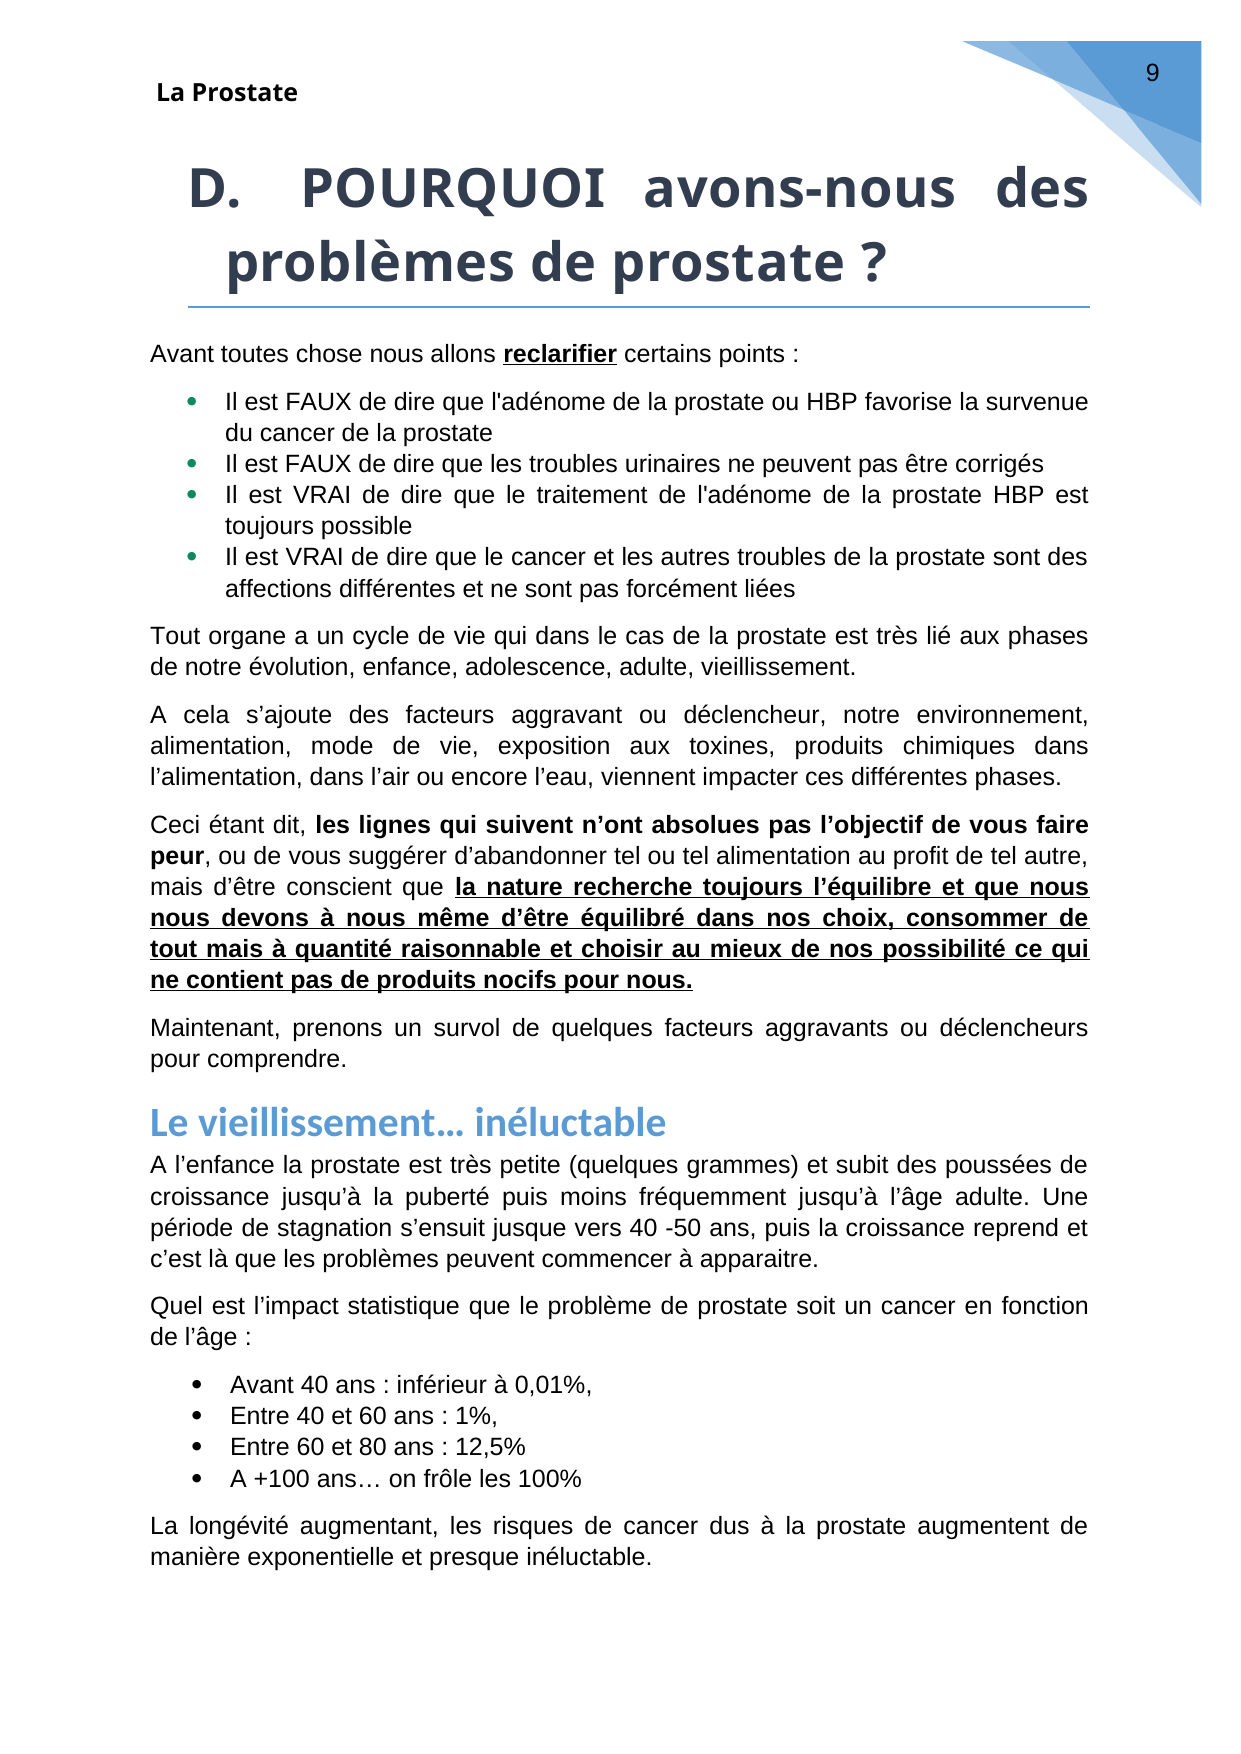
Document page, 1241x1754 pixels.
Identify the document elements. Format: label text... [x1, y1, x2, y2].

text Maintenant, prenons un survol de quelques facteurs aggravants ou déclencheurs pour comprendre. [150, 1013, 1090, 1072]
text Ceci étant dit, les lignes qui suivent n’ont absolues pas l’objectif de vous faire peur, ou de vous suggérer d’abandonner tel ou tel alimentation au profit de tel autre, mais d’être conscient que la nature recherche toujours l’équilibre et que nous nous devons à nous même d’être équilibré dans nos choix, consommer de tout mais à quantité raisonnable et choisir au mieux de nos possibilité ce qui ne contient pas de produits nocifs pour nous. [150, 810, 1090, 928]
picture [962, 41, 1202, 207]
text Ceci étant dit, les lignes qui suivent n’ont absolues pas l’objectif de vous faire peur, ou de vous suggérer d’abandonner tel ou tel alimentation au profit de tel autre, mais d’être conscient que la nature recherche toujours l’équilibre et que nous nous devons à nous même d’être équilibré dans nos choix, consommer de tout mais à quantité raisonnable et choisir au mieux de nos possibilité ce qui ne contient pas de produits nocifs pour nous. [150, 929, 1090, 959]
text Ceci étant dit, les lignes qui suivent n’ont absolues pas l’objectif de vous faire peur, ou de vous suggérer d’abandonner tel ou tel alimentation au profit de tel autre, mais d’être conscient que la nature recherche toujours l’équilibre et que nous nous devons à nous même d’être équilibré dans nos choix, consommer de tout mais à quantité raisonnable et choisir au mieux de nos possibilité ce qui ne contient pas de produits nocifs pour nous. [150, 960, 1090, 994]
text A l’enfance la prostate est très petite (quelques grammes) et subit des poussées de croissance jusqu’à la puberté puis moins fréquemment jusqu’à l’âge adulte. Une période de stagnation s’ensuit jusque vers 40 -50 ans, puis la croissance reprend et c’est là que les problèmes peuvent commencer à apparaitre. [150, 1151, 1090, 1272]
list Avant 40 ans : inférieur à 0,01%, [192, 1370, 1090, 1399]
list Il est VRAI de dire que le cancer et les autres troubles de la prostate sont des affections différentes et ne sont pas forcément liées [187, 542, 1090, 602]
list Il est FAUX de dire que les troubles urinaires ne peuvent pas être corrigés [187, 449, 1090, 478]
text La longévité augmentant, les risques de cancer dus à la prostate augmentent de manière exponentielle et presque inéluctable. [150, 1511, 1090, 1571]
text A cela s’ajoute des facteurs aggravant ou déclencheur, notre environnement, alimentation, mode de vie, exposition aux toxines, produits chimiques dans l’alimentation, dans l’air ou encore l’eau, viennent impacter ces différentes phases. [150, 700, 1090, 791]
list Entre 40 et 60 ans : 1%, [192, 1401, 1090, 1430]
text Quel est l’impact statistique que le problème de prostate soit un cancer en fonction de l’âge : [150, 1291, 1090, 1351]
list Il est VRAI de dire que le traitement de l'adénome de la prostate HBP est toujours possible [187, 480, 1090, 540]
list Entre 60 et 80 ans : 12,5% [192, 1432, 1090, 1461]
text Avant toutes chose nous allons reclarifier certains points : [150, 339, 1090, 368]
list Il est FAUX de dire que l'adénome de la prostate ou HBP favorise la survenue du cancer de la prostate [187, 387, 1090, 447]
list A +100 ans… on frôle les 100% [192, 1463, 1090, 1492]
subtitle Le vieillissement… inéluctable [150, 1096, 1090, 1146]
subtitle POURQUOI avons-nous des problèmes de prostate ? [187, 150, 1090, 308]
text Tout organe a un cycle de vie qui dans le cas de la prostate est très lié aux phases de notre évolution, enfance, adolescence, adulte, vieillissement. [150, 621, 1090, 681]
